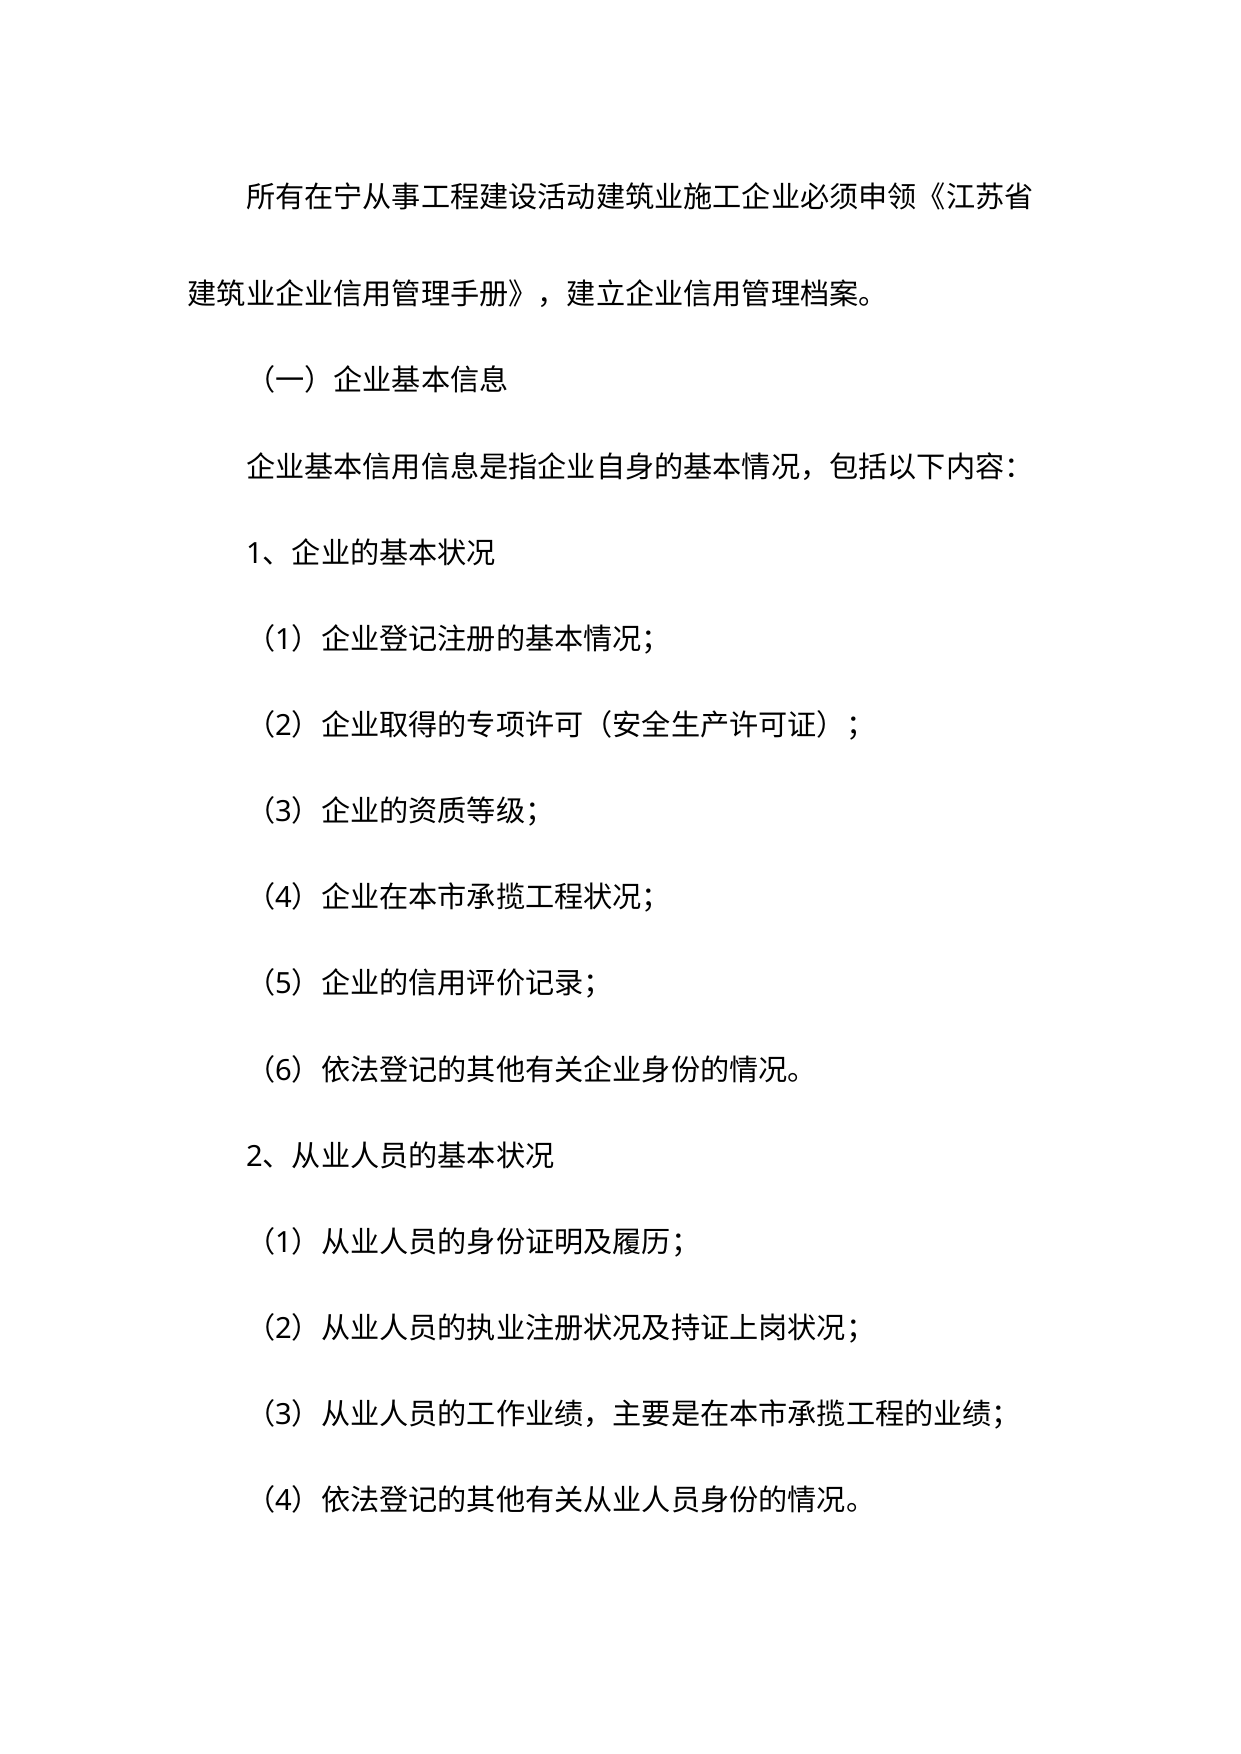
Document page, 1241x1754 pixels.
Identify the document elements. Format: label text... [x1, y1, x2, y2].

text 所有在宁从事工程建设活动建筑业施工企业必须申领《江苏省建筑业企业信用管理手册》，建立企业信用管理档案。 [187, 162, 1053, 324]
text 企业基本信用信息是指企业自身的基本情况，包括以下内容： [187, 432, 1053, 497]
text （6）依法登记的其他有关企业身份的情况。 [187, 1035, 1053, 1100]
text （3）企业的资质等级； [187, 776, 1053, 841]
text （4）企业在本市承揽工程状况； [187, 862, 1053, 927]
text （2）从业人员的执业注册状况及持证上岗状况； [187, 1293, 1053, 1358]
text （一）企业基本信息 [187, 346, 1053, 411]
text （4）依法登记的其他有关从业人员身份的情况。 [187, 1466, 1053, 1531]
text （3）从业人员的工作业绩，主要是在本市承揽工程的业绩； [187, 1379, 1053, 1444]
text 2、从业人员的基本状况 [187, 1121, 1053, 1186]
text （1）企业登记注册的基本情况； [187, 604, 1053, 669]
text （2）企业取得的专项许可（安全生产许可证）； [187, 690, 1053, 755]
text （1）从业人员的身份证明及履历； [187, 1207, 1053, 1272]
text 1、企业的基本状况 [187, 518, 1053, 583]
text （5）企业的信用评价记录； [187, 949, 1053, 1014]
